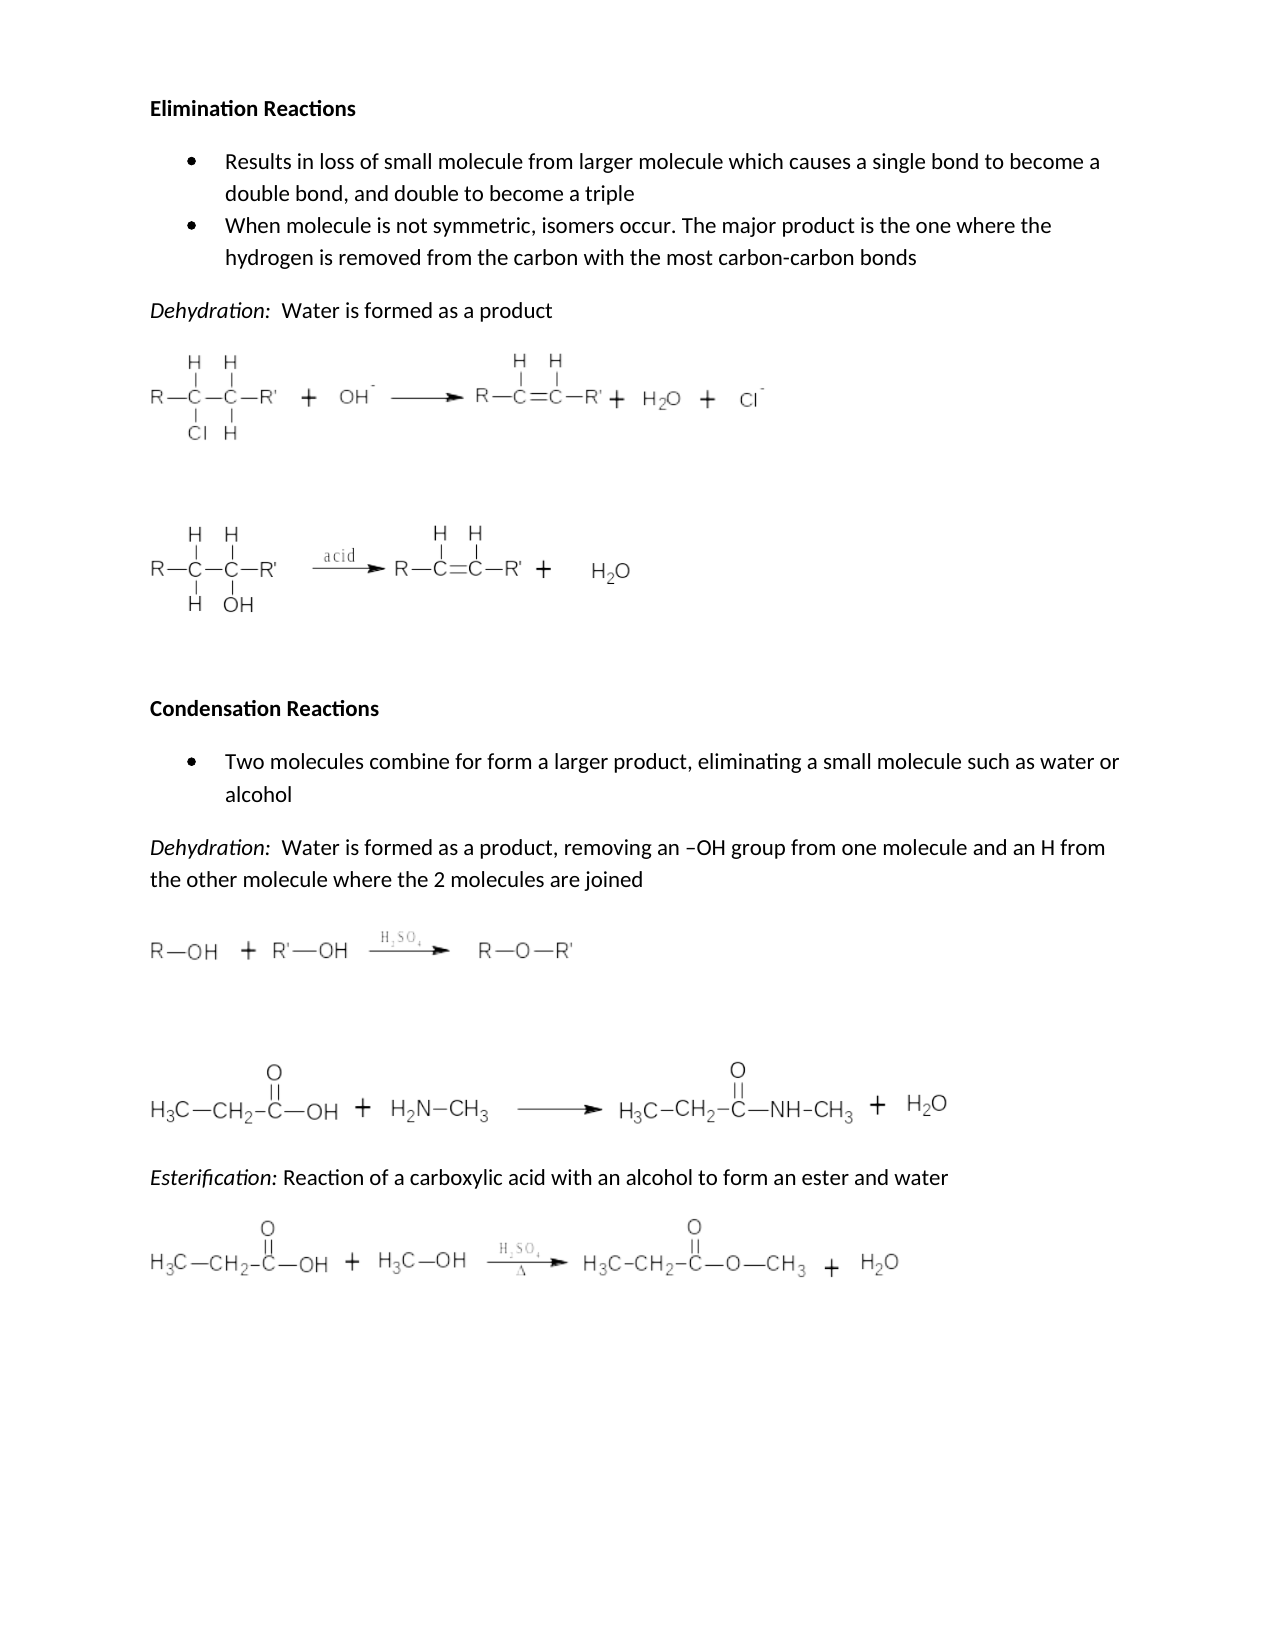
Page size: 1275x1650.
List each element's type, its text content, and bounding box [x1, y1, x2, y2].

text Condensation Reactions [150, 694, 1125, 722]
list Results in loss of small molecule from larger molecule which causes a single bond to become a double bond, and double to become a triple [187, 147, 1125, 207]
text Dehydration: Water is formed as a product, removing an –OH group from one molecule and an H from the other molecule where the 2 molecules are joined [150, 833, 1125, 893]
text Esterification: Reaction of a carboxylic acid with an alcohol to form an ester and water [150, 1163, 1125, 1191]
text Elimination Reactions [150, 94, 1125, 122]
list When molecule is not symmetric, isomers occur. The major product is the one where the hydrogen is removed from the carbon with the most carbon-carbon bonds [187, 211, 1125, 271]
list Two molecules combine for form a larger product, eliminating a small molecule such as water or alcohol [187, 747, 1125, 808]
text Dehydration: Water is formed as a product [150, 296, 1125, 324]
